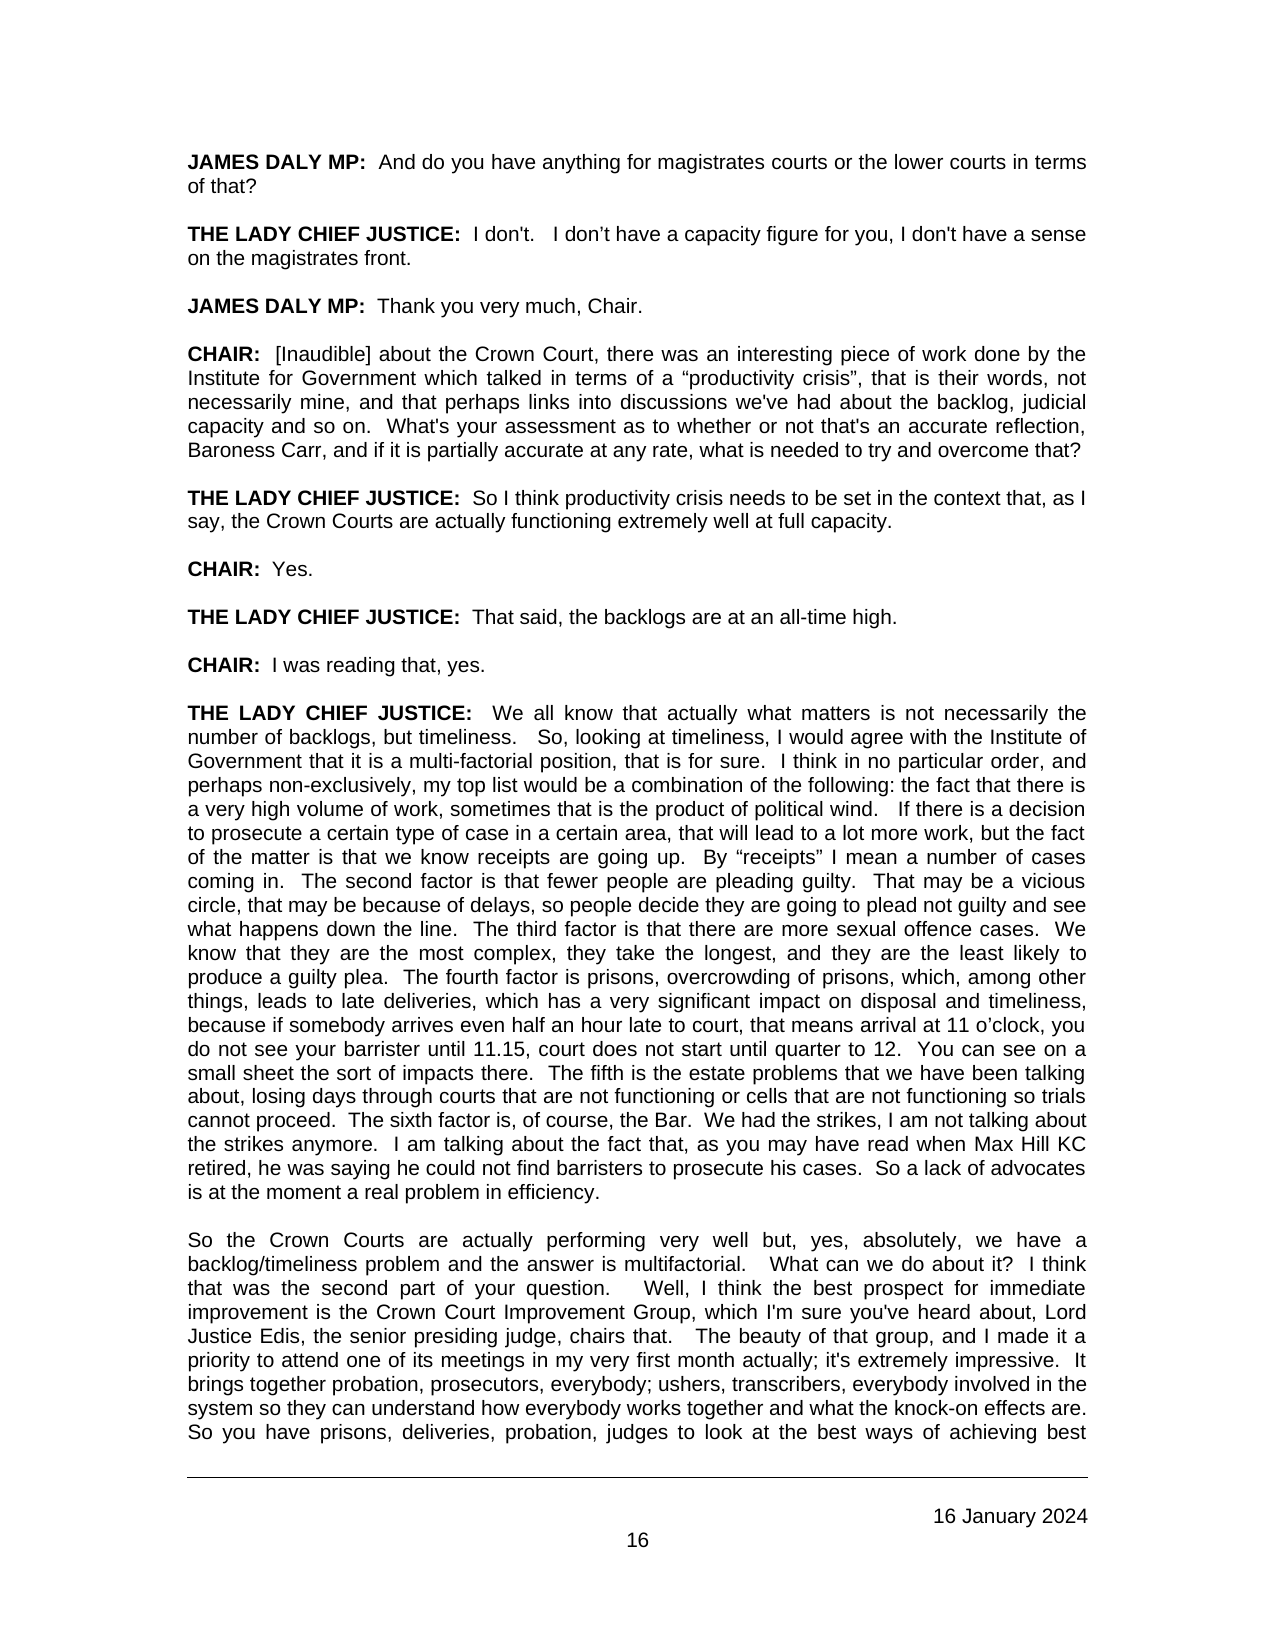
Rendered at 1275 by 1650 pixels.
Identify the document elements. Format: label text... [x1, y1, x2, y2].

text CHAIR: I was reading that, yes. [187, 653, 1088, 677]
text THE LADY CHIEF JUSTICE: That said, the backlogs are at an all-time high. [187, 605, 1088, 629]
text THE LADY CHIEF JUSTICE: We all know that actually what matters is not necessarily the number of backlogs, but timeliness. So, looking at timeliness, I would agree with the Institute of Government that it is a multi-factorial position, that is for sure. I think in no particular order, and perhaps non-exclusively, my top list would be a combination of the following: the fact that there is a very high volume of work, sometimes that is the product of political wind. If there is a decision to prosecute a certain type of case in a certain area, that will lead to a lot more work, but the fact of the matter is that we know receipts are going up. By “receipts” I mean a number of cases coming in. The second factor is that fewer people are pleading guilty. That may be a vicious circle, that may be because of delays, so people decide they are going to plead not guilty and see what happens down the line. The third factor is that there are more sexual offence cases. We know that they are the most complex, they take the longest, and they are the least likely to produce a guilty plea. The fourth factor is prisons, overcrowding of prisons, which, among other things, leads to late deliveries, which has a very significant impact on disposal and timeliness, because if somebody arrives even half an hour late to court, that means arrival at 11 o’clock, you do not see your barrister until 11.15, court does not start until quarter to 12. You can see on a small sheet the sort of impacts there. The fifth is the estate problems that we have been talking about, losing days through courts that are not functioning or cells that are not functioning so trials cannot proceed. The sixth factor is, of course, the Bar. We had the strikes, I am not talking about the strikes anymore. I am talking about the fact that, as you may have read when Max Hill KC retired, he was saying he could not find barristers to prosecute his cases. So a lack of advocates is at the moment a real problem in efficiency. [187, 701, 1088, 1204]
text THE LADY CHIEF JUSTICE: So I think productivity crisis needs to be set in the context that, as I say, the Crown Courts are actually functioning extremely well at full capacity. [187, 485, 1088, 533]
text CHAIR: [Inaudible] about the Crown Court, there was an interesting piece of work done by the Institute for Government which talked in terms of a “productivity crisis”, that is their words, not necessarily mine, and that perhaps links into discussions we've had about the backlog, judicial capacity and so on. What's your assessment as to whether or not that's an accurate reflection, Baroness Carr, and if it is partially accurate at any rate, what is needed to try and overcome that? [187, 342, 1088, 461]
text JAMES DALY MP: Thank you very much, Chair. [187, 294, 1088, 318]
text THE LADY CHIEF JUSTICE: I don't. I don’t have a capacity figure for you, I don't have a sense on the magistrates front. [187, 222, 1088, 270]
text CHAIR: Yes. [187, 557, 1088, 581]
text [187, 1228, 1088, 1444]
text JAMES DALY MP: And do you have anything for magistrates courts or the lower courts in terms of that? [187, 150, 1088, 198]
